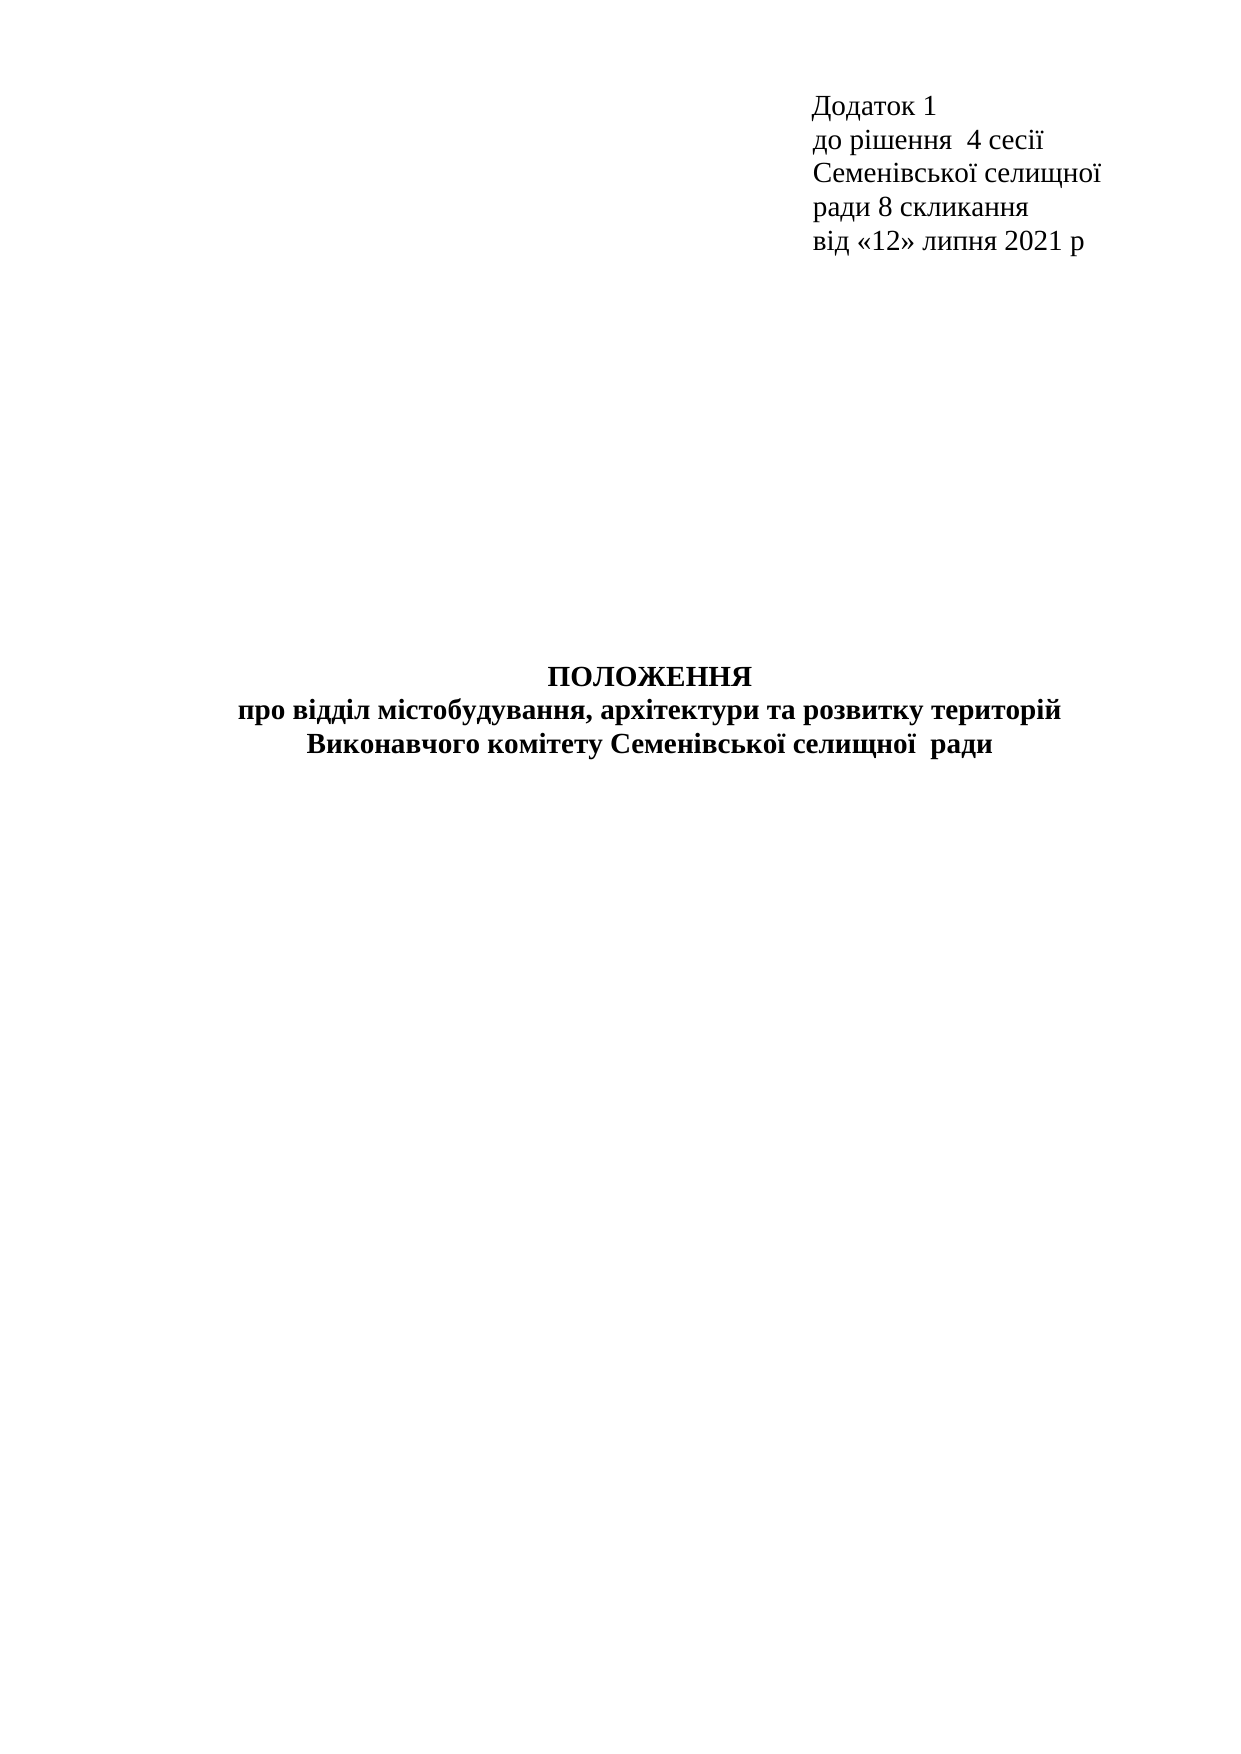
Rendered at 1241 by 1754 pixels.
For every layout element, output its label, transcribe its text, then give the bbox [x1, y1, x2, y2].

list до рішення 4 сесії Семенівської селищної ради 8 скликання [813, 122, 1152, 223]
text Додаток 1 [738, 88, 1152, 122]
text про відділ містобудування, архітектури та розвитку територій [148, 692, 1152, 726]
list від «12» липня 2021 р [813, 223, 1152, 256]
text ПОЛОЖЕННЯ [148, 659, 1152, 692]
text Виконавчого комітету Семенівської селищної ради [148, 726, 1152, 759]
